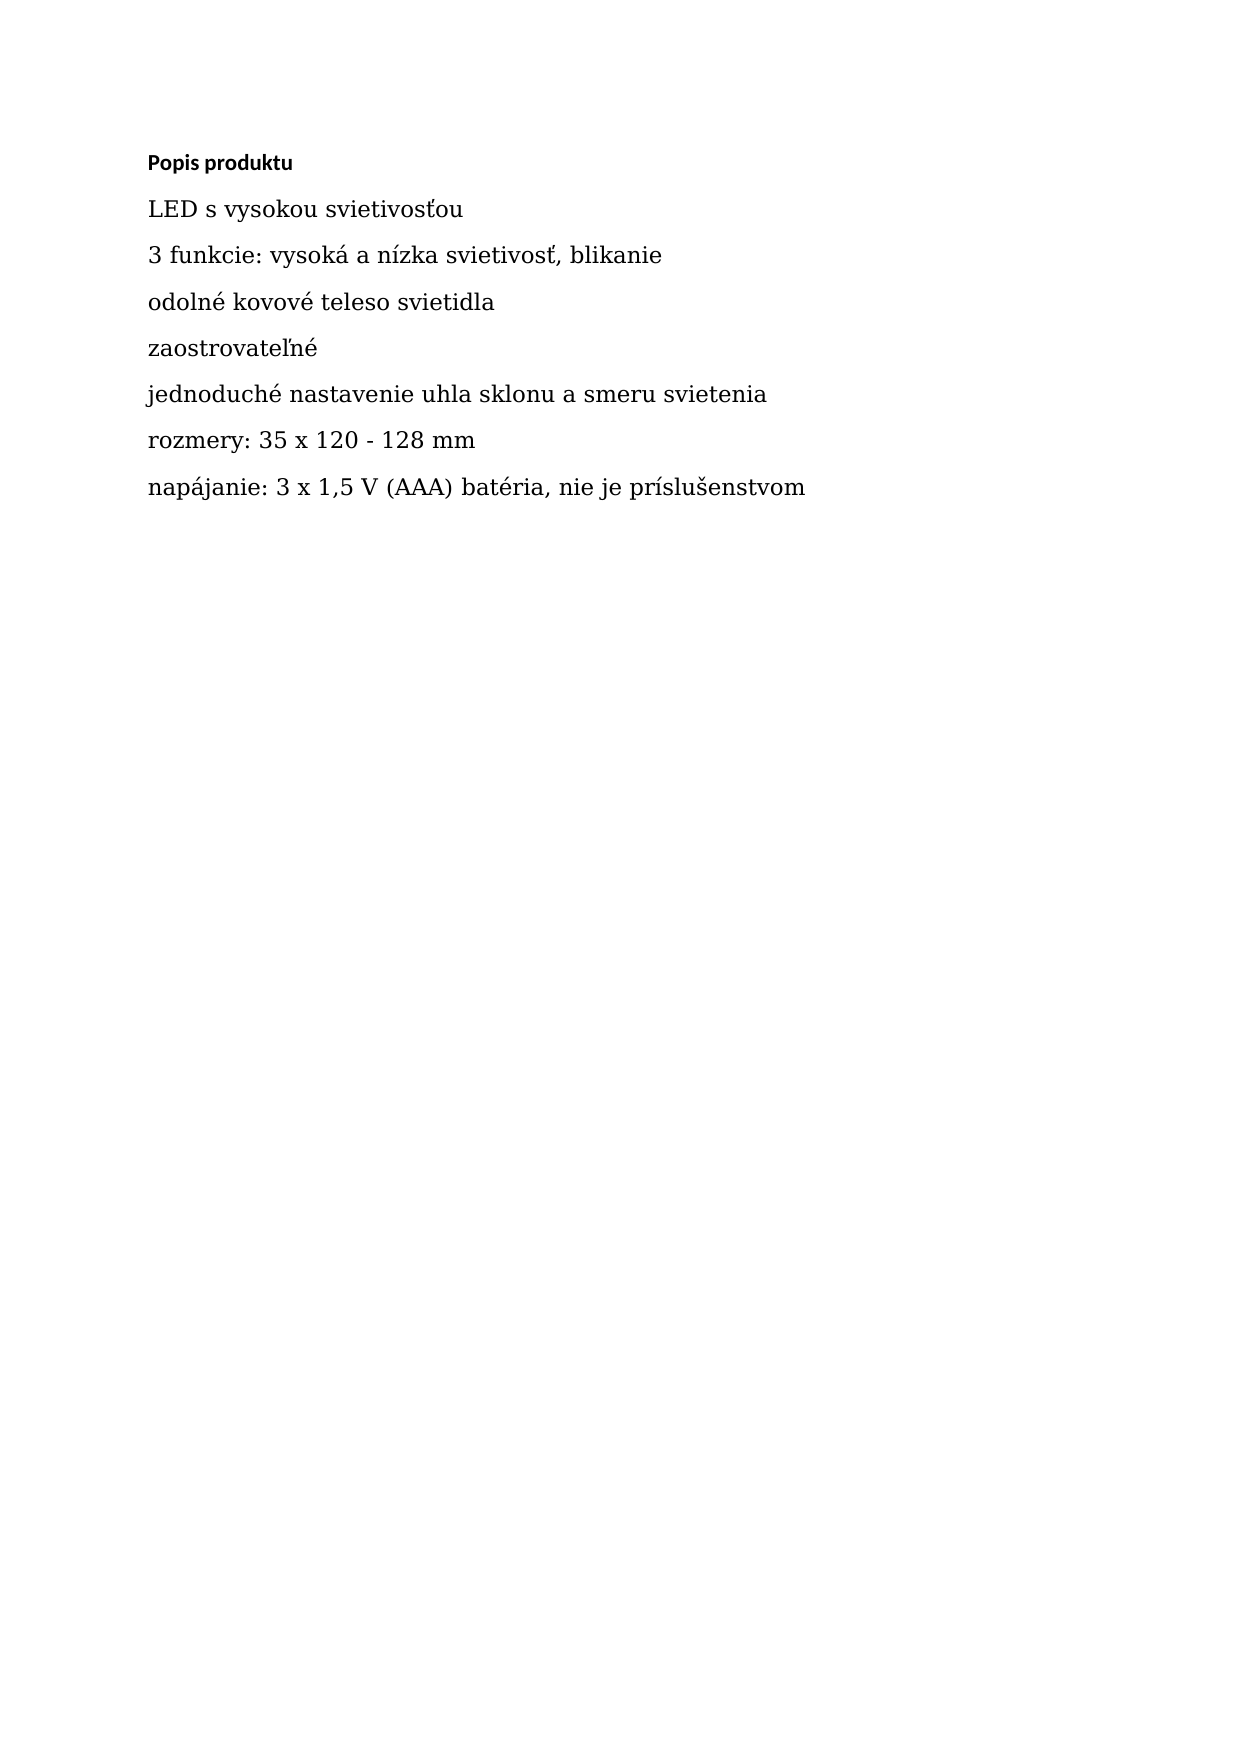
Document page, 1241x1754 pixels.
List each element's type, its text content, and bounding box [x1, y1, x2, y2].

text napájanie: 3 x 1,5 V (AAA) batéria, nie je príslušenstvom [148, 473, 1093, 500]
text LED s vysokou svietivosťou [148, 194, 1093, 222]
text jednoduché nastavenie uhla sklonu a smeru svietenia [148, 380, 1093, 407]
text 3 funkcie: vysoká a nízka svietivosť, blikanie [148, 241, 1093, 268]
text odolné kovové teleso svietidla [148, 287, 1093, 315]
text Popis produktu [148, 148, 1093, 176]
text rozmery: 35 x 120 - 128 mm [148, 426, 1093, 454]
text zaostrovateľné [148, 333, 1093, 361]
